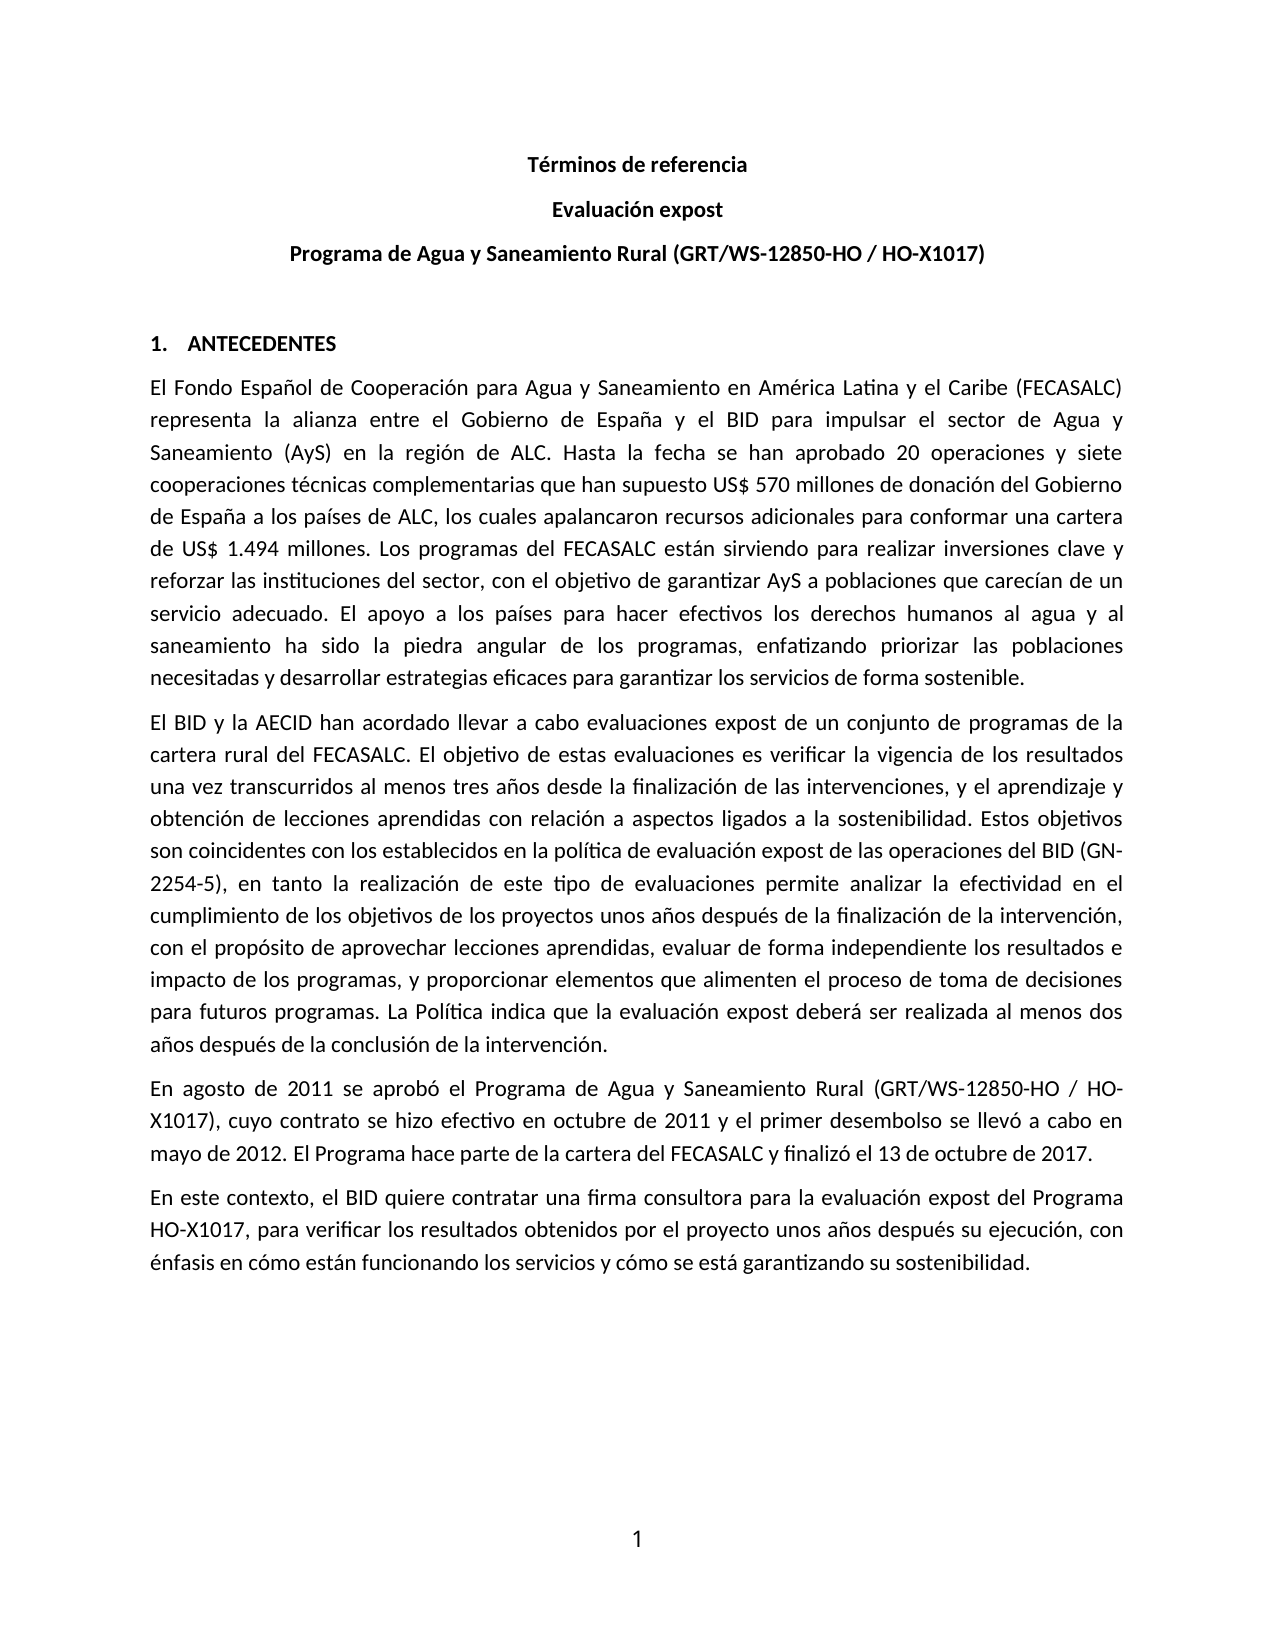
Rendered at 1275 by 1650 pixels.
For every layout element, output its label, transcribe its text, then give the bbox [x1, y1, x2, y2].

text El BID y la AECID han acordado llevar a cabo evaluaciones expost de un conjunto de programas de la cartera rural del FECASALC. El objetivo de estas evaluaciones es verificar la vigencia de los resultados una vez transcurridos al menos tres años desde la finalización de las intervenciones, y el aprendizaje y obtención de lecciones aprendidas con relación a aspectos ligados a la sostenibilidad. Estos objetivos son coincidentes con los establecidos en la política de evaluación expost de las operaciones del BID (GN-2254-5), en tanto la realización de este tipo de evaluaciones permite analizar la efectividad en el cumplimiento de los objetivos de los proyectos unos años después de la finalización de la intervención, con el propósito de aprovechar lecciones aprendidas, evaluar de forma independiente los resultados e impacto de los programas, y proporcionar elementos que alimenten el proceso de toma de decisiones para futuros programas. La Política indica que la evaluación expost deberá ser realizada al menos dos años después de la conclusión de la intervención. [150, 708, 1125, 1058]
text El Fondo Español de Cooperación para Agua y Saneamiento en América Latina y el Caribe (FECASALC) representa la alianza entre el Gobierno de España y el BID para impulsar el sector de Agua y Saneamiento (AyS) en la región de ALC. Hasta la fecha se han aprobado 20 operaciones y siete cooperaciones técnicas complementarias que han supuesto US$ 570 millones de donación del Gobierno de España a los países de ALC, los cuales apalancaron recursos adicionales para conformar una cartera de US$ 1.494 millones. Los programas del FECASALC están sirviendo para realizar inversiones clave y reforzar las instituciones del sector, con el objetivo de garantizar AyS a poblaciones que carecían de un servicio adecuado. El apoyo a los países para hacer efectivos los derechos humanos al agua y al saneamiento ha sido la piedra angular de los programas, enfatizando priorizar las poblaciones necesitadas y desarrollar estrategias eficaces para garantizar los servicios de forma sostenible. [150, 373, 1125, 691]
text Programa de Agua y Saneamiento Rural (GRT/WS-12850-HO / HO-X1017) [150, 239, 1125, 267]
text En este contexto, el BID quiere contratar una firma consultora para la evaluación expost del Programa HO-X1017, para verificar los resultados obtenidos por el proyecto unos años después su ejecución, con énfasis en cómo están funcionando los servicios y cómo se está garantizando su sostenibilidad. [150, 1183, 1125, 1276]
text Términos de referencia [150, 150, 1125, 178]
text En agosto de 2011 se aprobó el Programa de Agua y Saneamiento Rural (GRT/WS-12850-HO / HO-X1017), cuyo contrato se hizo efectivo en octubre de 2011 y el primer desembolso se llevó a cabo en mayo de 2012. El Programa hace parte de la cartera del FECASALC y finalizó el 13 de octubre de 2017. [150, 1074, 1125, 1167]
text Evaluación expost [150, 195, 1125, 223]
list ANTECEDENTES [150, 329, 1125, 357]
